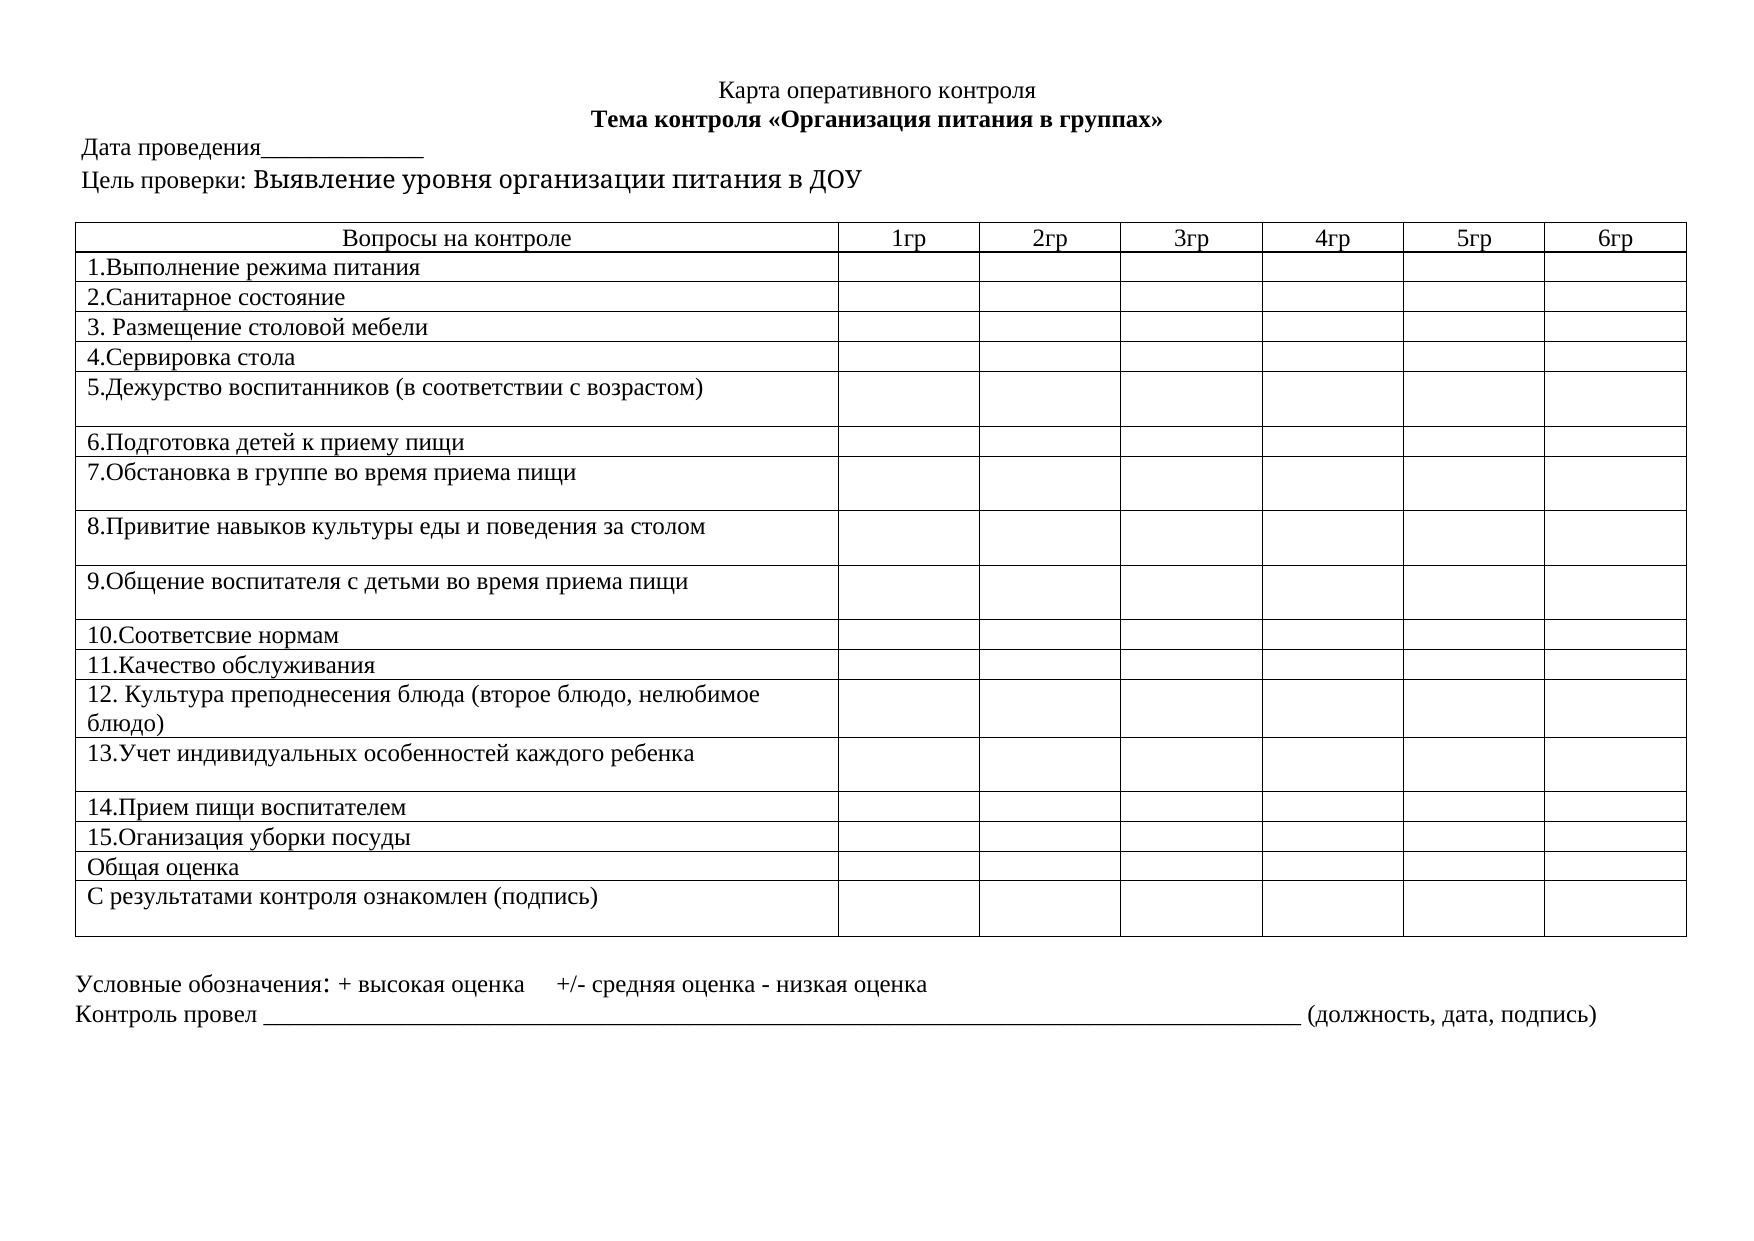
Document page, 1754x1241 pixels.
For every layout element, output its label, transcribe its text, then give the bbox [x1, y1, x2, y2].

table_cell [839, 620, 979, 649]
table_cell [1545, 822, 1686, 851]
table_cell 1.Выполнение режима питания [76, 253, 838, 281]
text Условные обозначения: + высокая оценка +/- средняя оценка - низкая оценка [75, 966, 1679, 999]
table_cell [839, 738, 979, 791]
table_cell [1545, 511, 1686, 565]
table_cell [1263, 620, 1403, 649]
table_cell [980, 566, 1120, 619]
table_cell [1545, 680, 1686, 737]
table_cell Общая оценка [76, 852, 838, 880]
text Цель проверки: Выявление уровня организации питания в ДОУ [75, 161, 1679, 195]
table_cell [1545, 792, 1686, 821]
table_cell [839, 650, 979, 678]
table_cell [839, 852, 979, 880]
table_cell [1263, 881, 1403, 936]
table_cell 3. Размещение столовой мебели [76, 312, 838, 341]
table_cell 4.Сервировка стола [76, 342, 838, 371]
table_cell [1404, 680, 1544, 737]
table_cell [1404, 738, 1544, 791]
table_cell [1404, 881, 1544, 936]
table_cell [1263, 738, 1403, 791]
table_cell 2.Санитарное состояние [76, 282, 838, 311]
table_cell [1545, 312, 1686, 341]
table_cell [1545, 566, 1686, 619]
table_cell [1404, 372, 1544, 426]
table_cell [1404, 253, 1544, 281]
table_cell 8.Привитие навыков культуры еды и поведения за столом [76, 511, 838, 565]
table_cell [980, 680, 1120, 737]
table_header 6гр [1545, 223, 1686, 251]
table_cell [1121, 566, 1262, 619]
table_cell [980, 342, 1120, 371]
table_cell [1545, 427, 1686, 456]
table_cell [1121, 852, 1262, 880]
table_cell [1121, 620, 1262, 649]
table_cell [980, 372, 1120, 426]
table_cell 5.Дежурство воспитанников (в соответствии с возрастом) [76, 372, 838, 426]
table_header Вопросы на контроле [76, 223, 838, 251]
text Карта оперативного контроля [75, 75, 1679, 104]
table_cell 10.Соответсвие нормам [76, 620, 838, 649]
table_cell [980, 852, 1120, 880]
table_cell [1263, 511, 1403, 565]
table_cell [1404, 457, 1544, 510]
table_cell [839, 253, 979, 281]
table_cell [1545, 282, 1686, 311]
table_cell [980, 881, 1120, 936]
table_cell [980, 457, 1120, 510]
table_cell [1404, 620, 1544, 649]
table_cell [1404, 511, 1544, 565]
table_cell [1121, 427, 1262, 456]
table_cell [1121, 282, 1262, 311]
table_cell [839, 511, 979, 565]
table_cell [1404, 566, 1544, 619]
text Контроль провел ___________________________________________________________________________________ (должность, дата, подпись) [75, 999, 1679, 1028]
table_cell [1545, 881, 1686, 936]
table_cell [1121, 457, 1262, 510]
table_cell [980, 738, 1120, 791]
table_cell 6.Подготовка детей к приему пищи [76, 427, 838, 456]
text Дата проведения_____________ [75, 132, 1679, 161]
table_cell [1545, 620, 1686, 649]
table_cell [1263, 852, 1403, 880]
table_cell [1263, 253, 1403, 281]
table_cell [839, 372, 979, 426]
table_cell [1263, 312, 1403, 341]
table_cell [839, 566, 979, 619]
table_cell [1263, 457, 1403, 510]
table_cell С результатами контроля ознакомлен (подпись) [76, 881, 838, 936]
table_cell [980, 792, 1120, 821]
table_cell [980, 312, 1120, 341]
table_cell [839, 282, 979, 311]
table_cell [1404, 650, 1544, 678]
table_cell [1121, 253, 1262, 281]
table_cell [1263, 342, 1403, 371]
table_cell [839, 822, 979, 851]
table_cell [839, 342, 979, 371]
table_cell [1263, 822, 1403, 851]
table_cell [1121, 312, 1262, 341]
table_cell [1263, 680, 1403, 737]
table_header 3гр [1121, 223, 1262, 251]
table_cell [1263, 566, 1403, 619]
table_cell [1404, 427, 1544, 456]
table_cell [1121, 881, 1262, 936]
table_cell [1121, 342, 1262, 371]
table_cell [1121, 511, 1262, 565]
table_cell [1263, 282, 1403, 311]
table_cell [1404, 312, 1544, 341]
table_cell [1545, 457, 1686, 510]
table_cell [980, 427, 1120, 456]
table_cell [980, 620, 1120, 649]
table_cell [1404, 852, 1544, 880]
table_cell [839, 312, 979, 341]
table_cell 15.Оганизация уборки посуды [76, 822, 838, 851]
table_cell [839, 792, 979, 821]
table_cell [1545, 342, 1686, 371]
table_header 5гр [1404, 223, 1544, 251]
table_cell 12. Культура преподнесения блюда (второе блюдо, нелюбимое блюдо) [76, 680, 838, 737]
table_cell [1263, 427, 1403, 456]
text Тема контроля «Организация питания в группах» [75, 104, 1679, 132]
table_cell [980, 511, 1120, 565]
table_header 2гр [980, 223, 1120, 251]
table_cell [1404, 822, 1544, 851]
table_cell 11.Качество обслуживания [76, 650, 838, 678]
table_cell [980, 253, 1120, 281]
table_cell [1263, 372, 1403, 426]
table_cell [1121, 738, 1262, 791]
table_cell [1545, 852, 1686, 880]
table_cell [1121, 822, 1262, 851]
table_cell [1545, 650, 1686, 678]
table_cell [1545, 738, 1686, 791]
table_cell [980, 282, 1120, 311]
table_cell [980, 822, 1120, 851]
table_cell [1121, 792, 1262, 821]
table_cell 7.Обстановка в группе во время приема пищи [76, 457, 838, 510]
table_cell [839, 427, 979, 456]
table_cell 9.Общение воспитателя с детьми во время приема пищи [76, 566, 838, 619]
table_cell 14.Прием пищи воспитателем [76, 792, 838, 821]
table_cell [839, 881, 979, 936]
table_header 1гр [839, 223, 979, 251]
table_cell [1404, 282, 1544, 311]
table_cell [1121, 372, 1262, 426]
table_cell [1263, 792, 1403, 821]
table_header 4гр [1263, 223, 1403, 251]
table_cell [1404, 342, 1544, 371]
table_cell [980, 650, 1120, 678]
table_cell [1263, 650, 1403, 678]
table_cell [1545, 372, 1686, 426]
table_cell [839, 680, 979, 737]
table_cell [1545, 253, 1686, 281]
table_cell [839, 457, 979, 510]
table_cell [1121, 650, 1262, 678]
table_cell [1404, 792, 1544, 821]
table_cell [1121, 680, 1262, 737]
table_cell 13.Учет индивидуальных особенностей каждого ребенка [76, 738, 838, 791]
